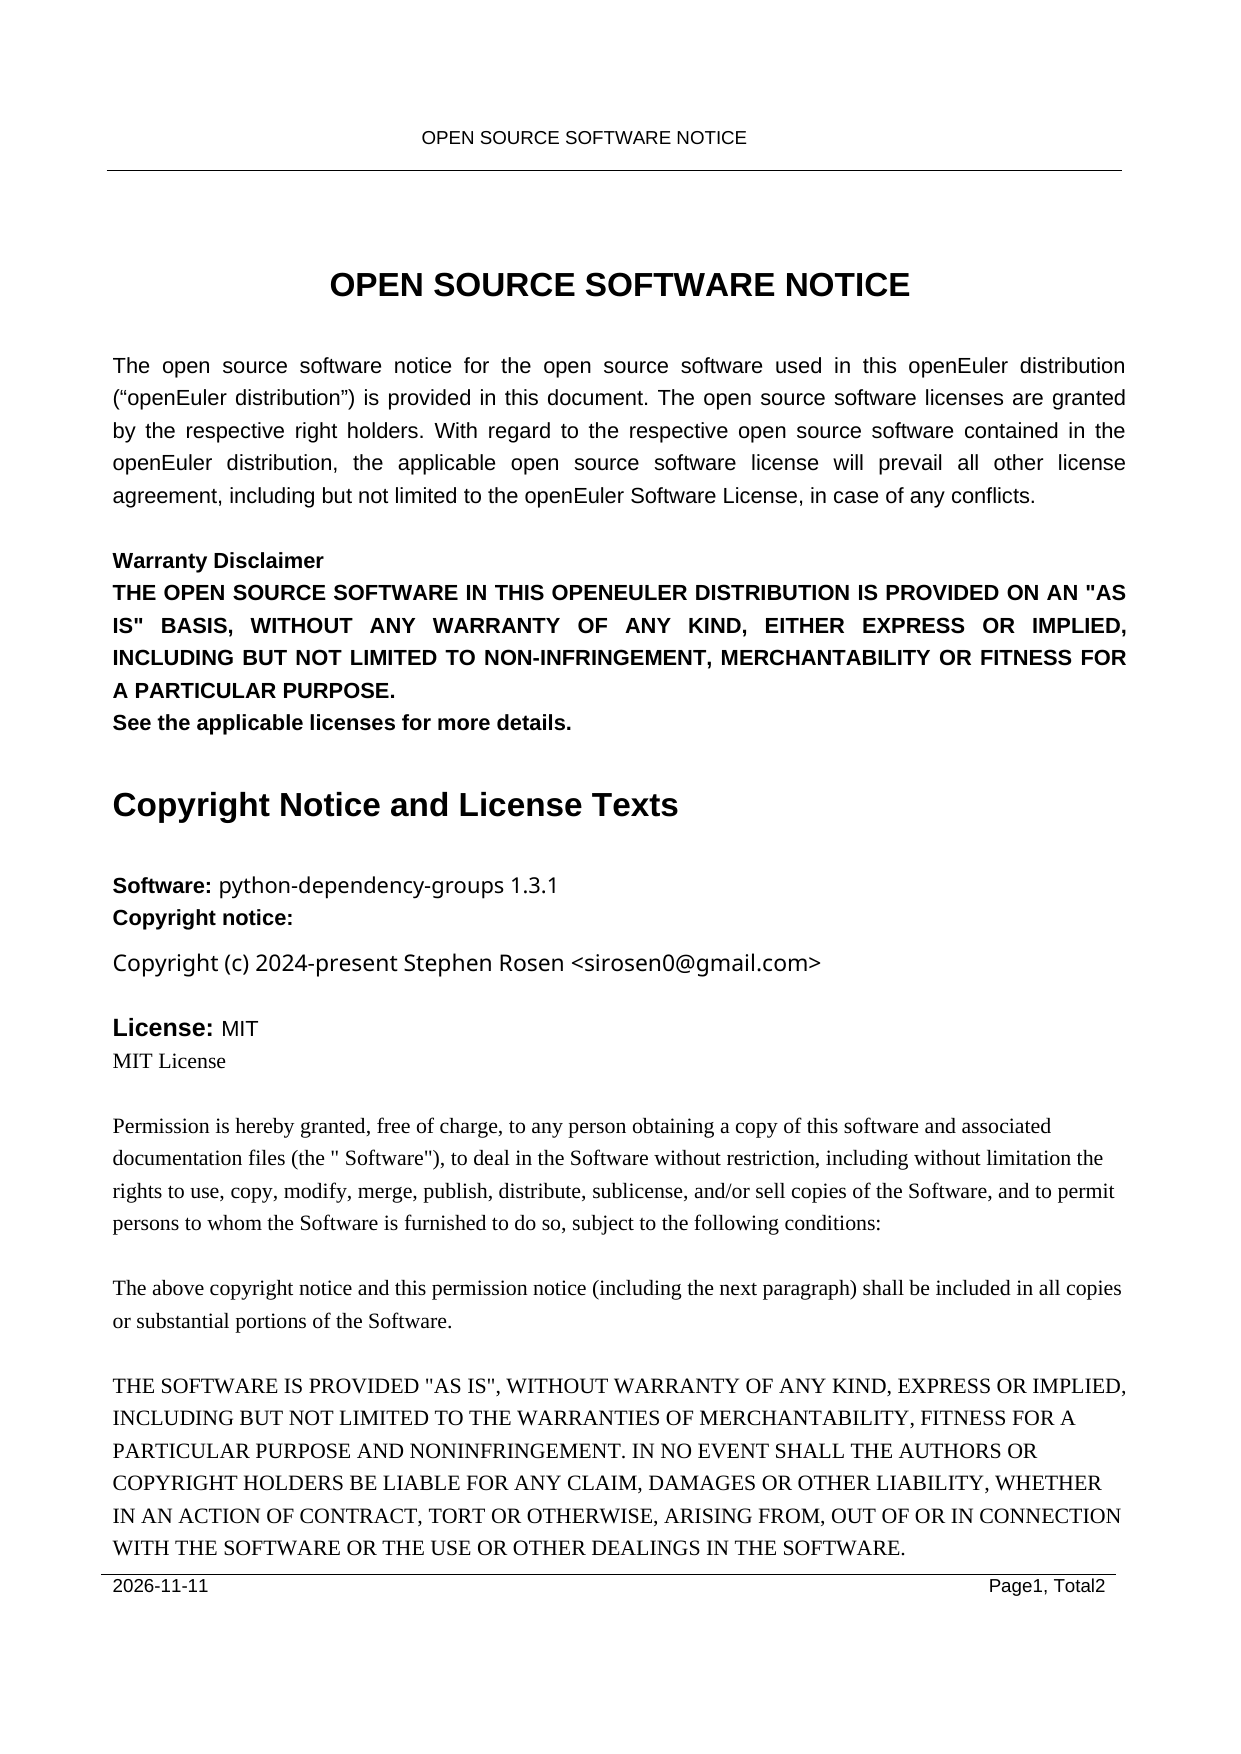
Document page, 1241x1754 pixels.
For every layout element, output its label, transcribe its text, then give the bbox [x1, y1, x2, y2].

text Copyright (c) 2024-present Stephen Rosen <sirosen0@gmail.com> [112, 947, 1128, 1012]
text THE OPEN SOURCE SOFTWARE IN THIS OPENEULER DISTRIBUTION IS PROVIDED ON AN "AS IS" BASIS, WITHOUT ANY WARRANTY OF ANY KIND, EITHER EXPRESS OR IMPLIED, INCLUDING BUT NOT LIMITED TO NON-INFRINGEMENT, MERCHANTABILITY OR FITNESS FOR A PARTICULAR PURPOSE. See the applicable licenses for more details. [112, 576, 1128, 739]
title Software: python-dependency-groups 1.3.1 [112, 869, 1128, 901]
text Copyright Notice and License Texts [112, 771, 1128, 836]
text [112, 1044, 1128, 1564]
text Warranty Disclaimer [112, 544, 1128, 576]
text Copyright notice: [112, 901, 1128, 934]
text The open source software notice for the open source software used in this openEuler distribution (“openEuler distribution”) is provided in this document. The open source software licenses are granted by the respective right holders. With regard to the respective open source software contained in the openEuler distribution, the applicable open source software license will prevail all other license agreement, including but not limited to the openEuler Software License, in case of any conflicts. [112, 349, 1128, 511]
text License: MIT [112, 1012, 1128, 1044]
text OPEN SOURCE SOFTWARE NOTICE [112, 251, 1128, 316]
